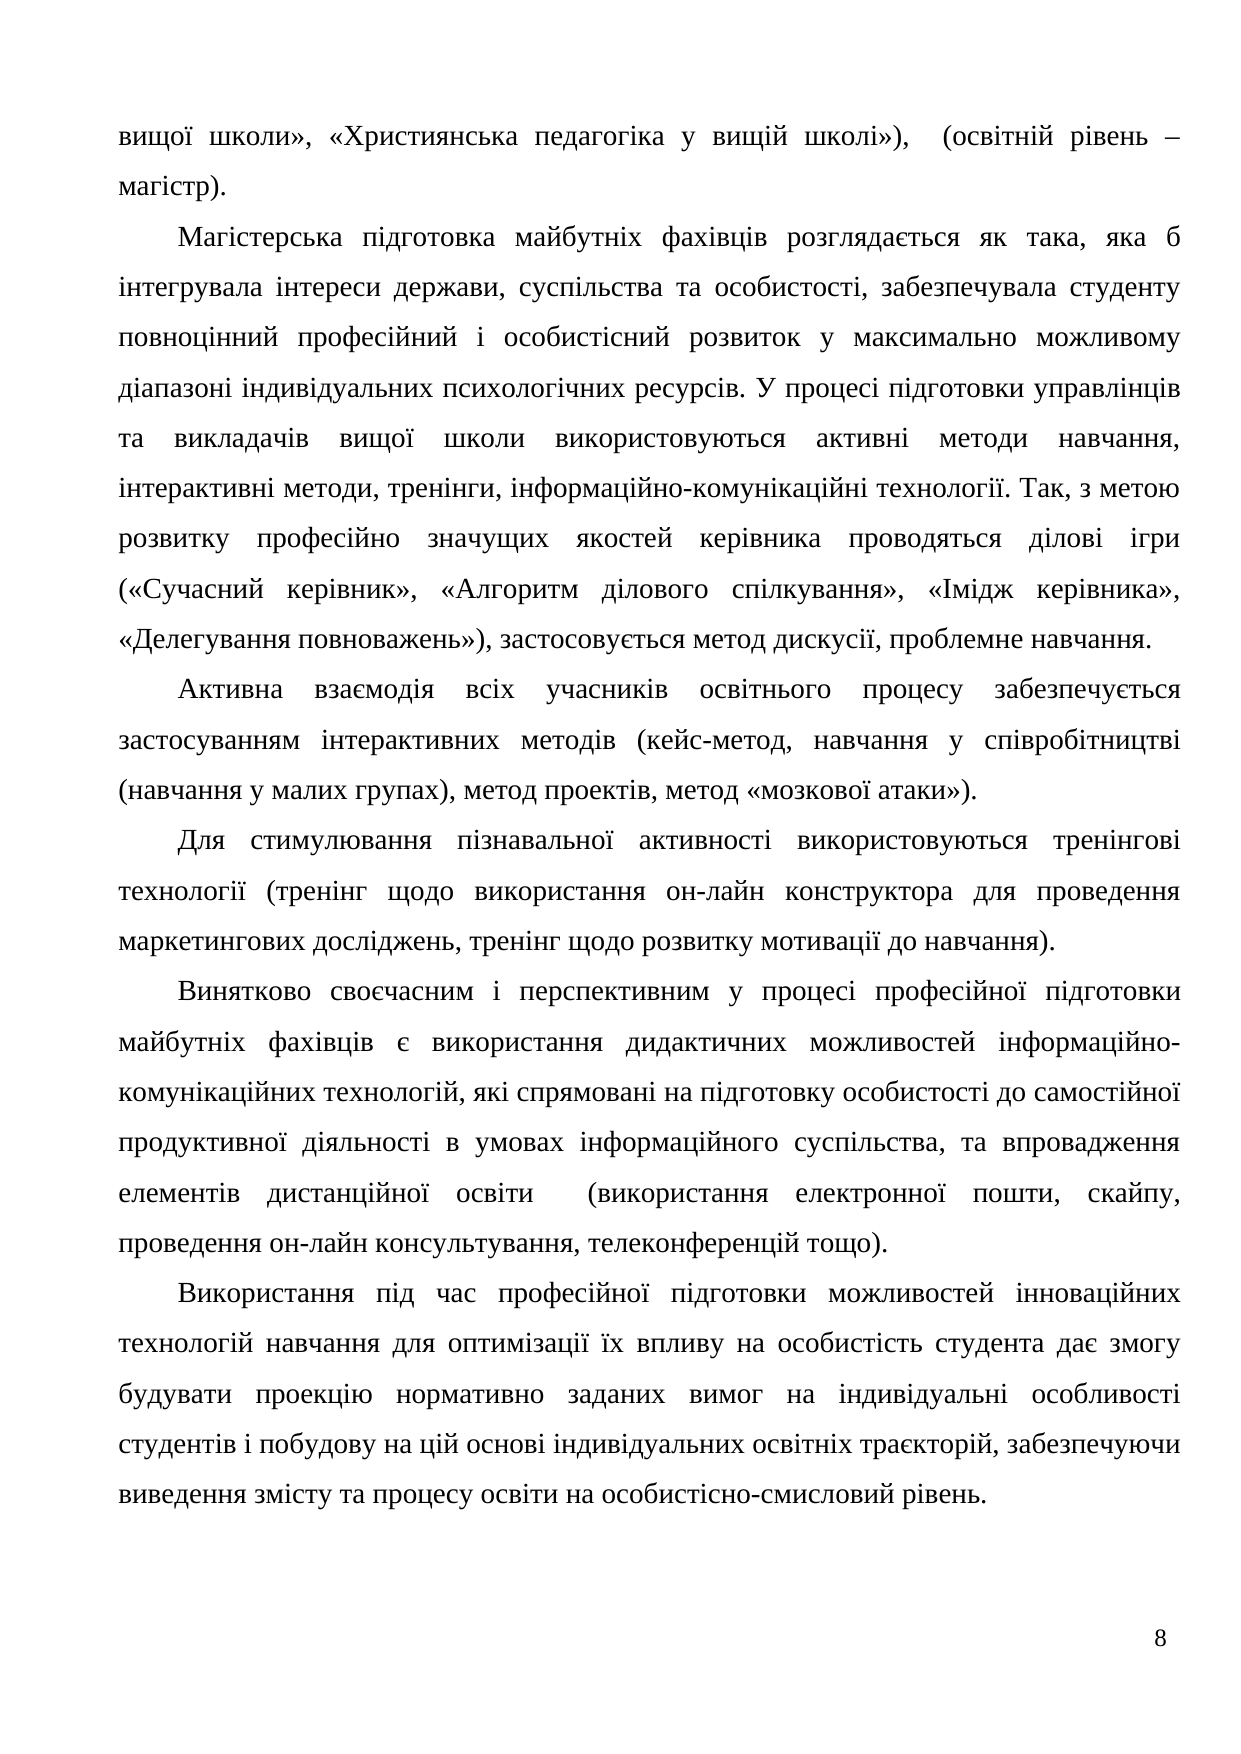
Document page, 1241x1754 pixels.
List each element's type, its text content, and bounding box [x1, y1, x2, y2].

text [118, 118, 1182, 202]
text Активна взаємодія всіх учасників освітнього процесу забезпечується застосуванням інтерактивних методів (кейс-метод, навчання у співробітництві (навчання у малих групах), метод проектів, метод «мозкової атаки»). [118, 672, 1182, 806]
text Винятково своєчасним і перспективним у процесі професійної підготовки майбутніх фахівців є використання дидактичних можливостей інформаційно-комунікаційних технологій, які спрямовані на підготовку особистості до самостійної продуктивної діяльності в умовах інформаційного суспільства, та впровадження елементів дистанційної освіти (використання електронної пошти, скайпу, проведення он-лайн консультування, телеконференцій тощо). [118, 973, 1182, 1258]
text Використання під час професійної підготовки можливостей інноваційних технологій навчання для оптимізації їх впливу на особистість студента дає змогу будувати проекцію нормативно заданих вимог на індивідуальні особливості студентів і побудову на цій основі індивідуальних освітніх траєкторій, забезпечуючи виведення змісту та процесу освіти на особистісно-смисловий рівень. [118, 1275, 1182, 1510]
text Магістерська підготовка майбутніх фахівців розглядається як така, яка б інтегрувала інтереси держави, суспільства та особистості, забезпечувала студенту повноцінний професійний і особистісний розвиток у максимально можливому діапазоні індивідуальних психологічних ресурсів. У процесі підготовки управлінців та викладачів вищої школи використовуються активні методи навчання, інтерактивні методи, тренінги, інформаційно-комунікаційні технології. Так, з метою розвитку професійно значущих якостей керівника проводяться ділові ігри («Сучасний керівник», «Алгоритм ділового спілкування», «Імідж керівника», «Делегування повноважень»), застосовується метод дискусії, проблемне навчання. [118, 219, 1182, 655]
text Для стимулювання пізнавальної активності використовуються тренінгові технології (тренінг щодо використання он-лайн конструктора для проведення маркетингових досліджень, тренінг щодо розвитку мотивації до навчання). [118, 822, 1182, 957]
